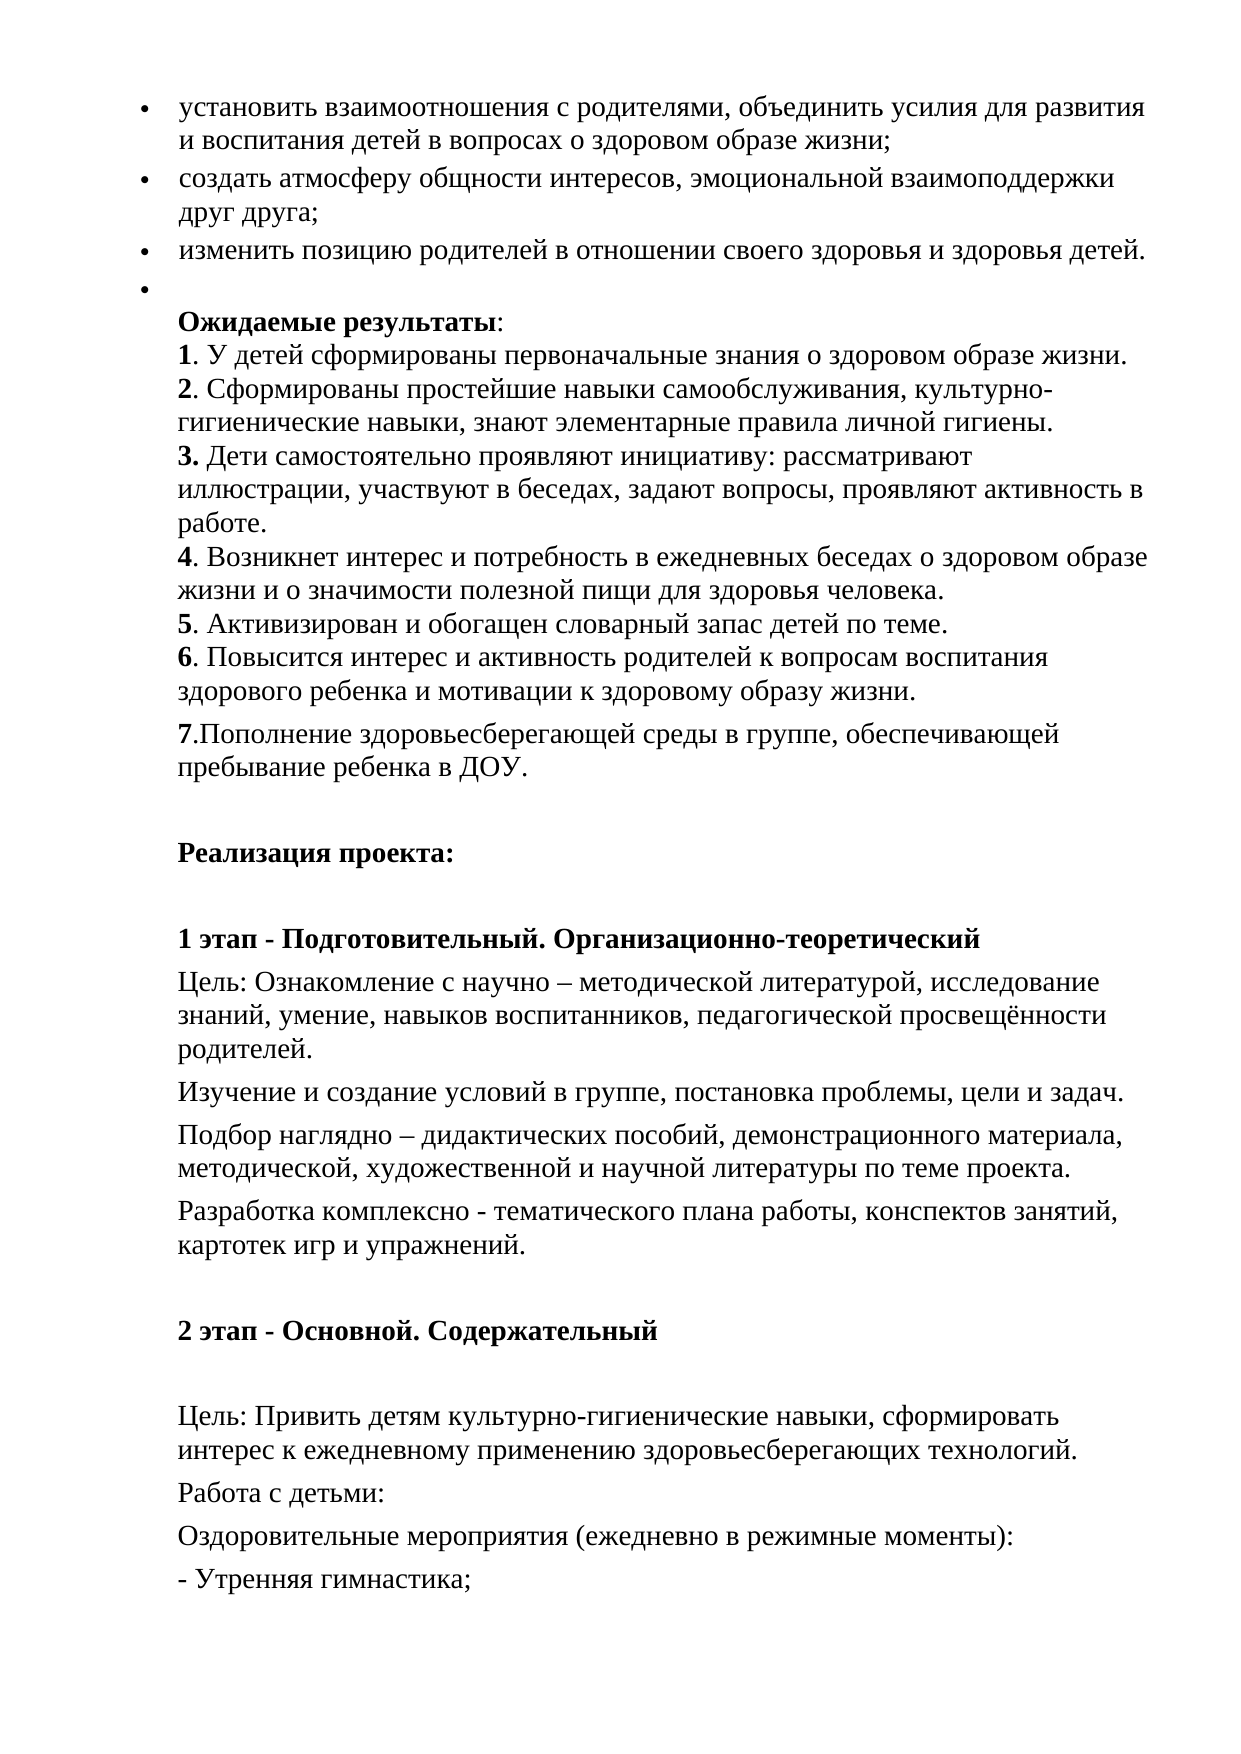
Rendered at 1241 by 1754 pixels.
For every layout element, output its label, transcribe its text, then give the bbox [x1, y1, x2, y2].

text Ожидаемые результаты: 1. У детей сформированы первоначальные знания о здоровом образе жизни. [177, 304, 1152, 371]
list создать атмосферу общности интересов, эмоциональной взаимоподдержки друг друга; [141, 160, 1152, 227]
text 2. Сформированы простейшие навыки самообслуживания, культурно-гигиенические навыки, знают элементарные правила личной гигиены. 3. Дети самостоятельно проявляют инициативу: рассматривают иллюстрации, участвуют в беседах, задают вопросы, проявляют активность в работе. 4. Возникнет интерес и потребность в ежедневных беседах о здоровом образе жизни и о значимости полезной пищи для здоровья человека. [177, 371, 1152, 606]
text Цель: Привить детям культурно-гигиенические навыки, сформировать интерес к ежедневному применению здоровьесберегающих технологий. [177, 1398, 1152, 1466]
text 1 этап - Подготовительный. Организационно-теоретический [177, 921, 1152, 954]
text Изучение и создание условий в группе, постановка проблемы, цели и задач. [177, 1074, 1152, 1107]
text 7.Пополнение здоровьесберегающей среды в группе, обеспечивающей пребывание ребенка в ДОУ. [177, 716, 1152, 783]
text 5. Активизирован и обогащен словарный запас детей по теме. 6. Повысится интерес и активность родителей к вопросам воспитания здорового ребенка и мотивации к здоровому образу жизни. [177, 606, 1152, 706]
text Разработка комплексно - тематического плана работы, конспектов занятий, картотек игр и упражнений. [177, 1193, 1152, 1260]
text - Утренняя гимнастика; [177, 1561, 1152, 1594]
list установить взаимоотношения с родителями, объединить усилия для развития и воспитания детей в вопросах о здоровом образе жизни; [141, 89, 1152, 156]
text Оздоровительные мероприятия (ежедневно в режимные моменты): [177, 1518, 1152, 1551]
text Реализация проекта: [177, 835, 1152, 869]
text Цель: Ознакомление с научно – методической литературой, исследование знаний, умение, навыков воспитанников, педагогической просвещённости родителей. [177, 964, 1152, 1064]
text Работа с детьми: [177, 1475, 1152, 1508]
text 2 этап - Основной. Содержательный [177, 1313, 1152, 1346]
text Подбор наглядно – дидактических пособий, демонстрационного материала, методической, художественной и научной литературы по теме проекта. [177, 1117, 1152, 1184]
list изменить позицию родителей в отношении своего здоровья и здоровья детей. [141, 232, 1152, 266]
